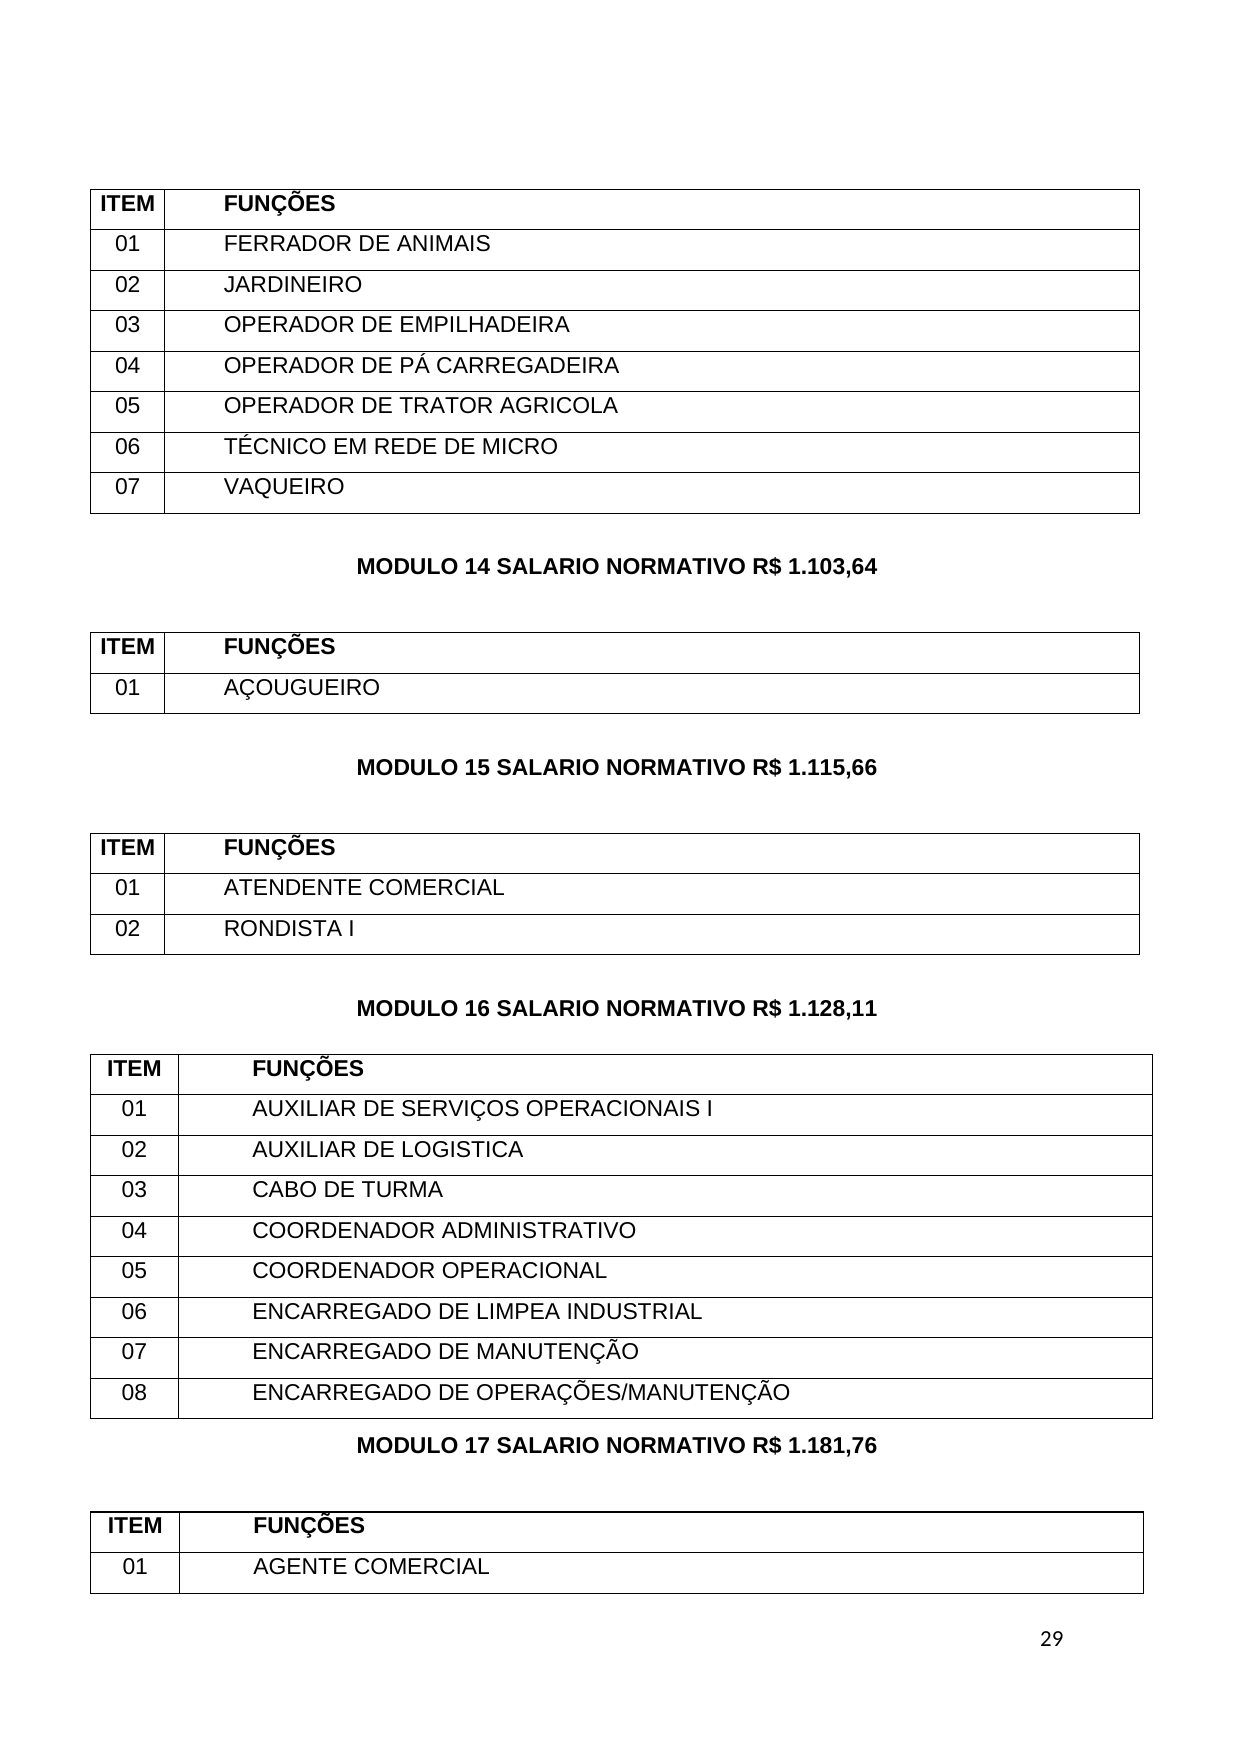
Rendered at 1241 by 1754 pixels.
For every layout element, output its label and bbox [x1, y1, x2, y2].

table_header [91, 1136, 178, 1175]
table_header [91, 1379, 178, 1418]
table_header [179, 1298, 1152, 1337]
table_header [179, 1095, 1152, 1135]
table_header [91, 1176, 178, 1216]
table_header [179, 1217, 1152, 1256]
table_header [179, 1338, 1152, 1378]
table_header [89, 1419, 1152, 1595]
table_header [91, 1217, 178, 1256]
table_header [179, 1136, 1152, 1175]
table_header [91, 1055, 178, 1094]
table_header [89, 148, 1152, 1054]
table_header [179, 1176, 1152, 1216]
table_header [91, 1298, 178, 1337]
table_header [91, 1095, 178, 1135]
table_header [179, 1379, 1152, 1418]
table_header [179, 1257, 1152, 1297]
table_header [179, 1055, 1152, 1094]
table_header [91, 1338, 178, 1378]
table_header [91, 1257, 178, 1297]
